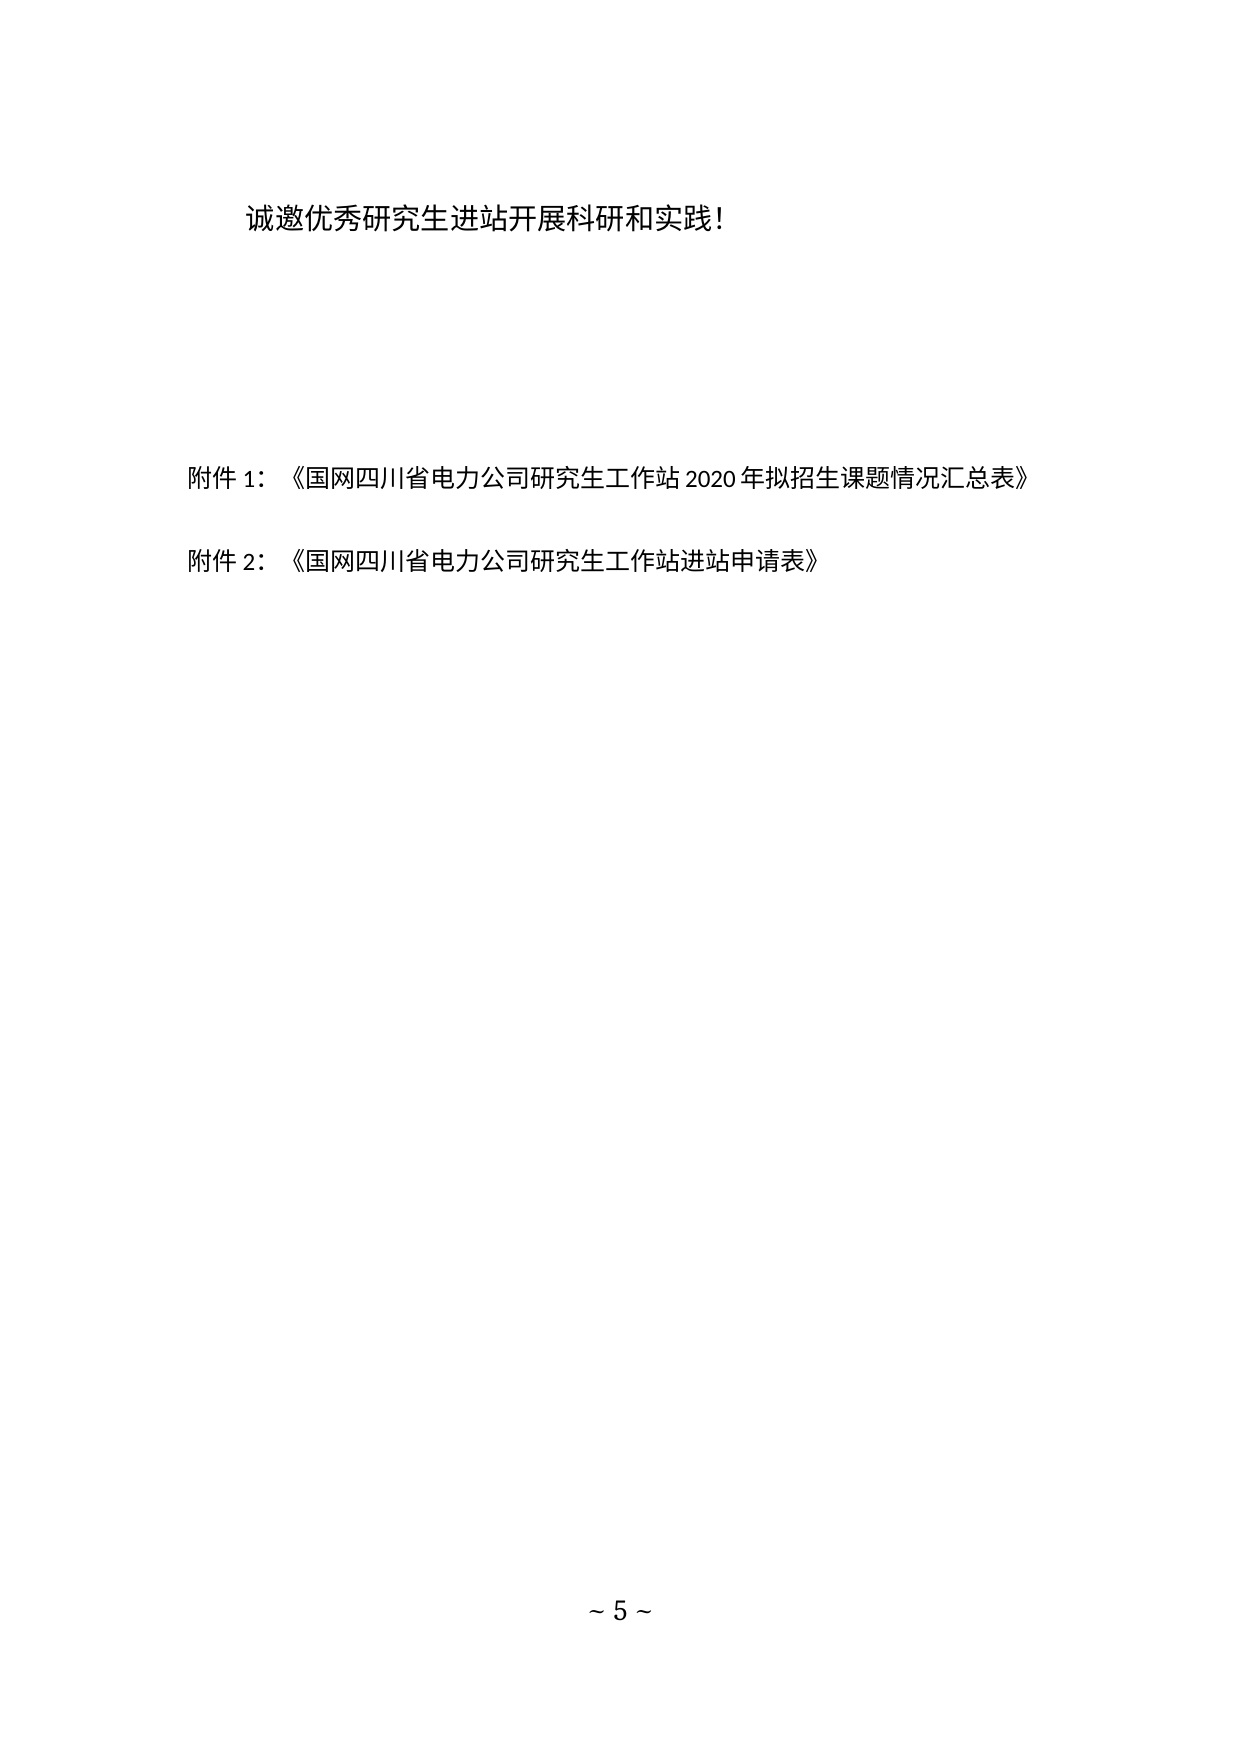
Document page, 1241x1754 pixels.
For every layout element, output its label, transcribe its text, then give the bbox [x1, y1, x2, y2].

text 附件2：《国网四川省电力公司研究生工作站进站申请表》 [187, 527, 1053, 592]
text 诚邀优秀研究生进站开展科研和实践！ [187, 184, 1053, 249]
text 附件1：《国网四川省电力公司研究生工作站2020年拟招生课题情况汇总表》 [187, 444, 1053, 509]
